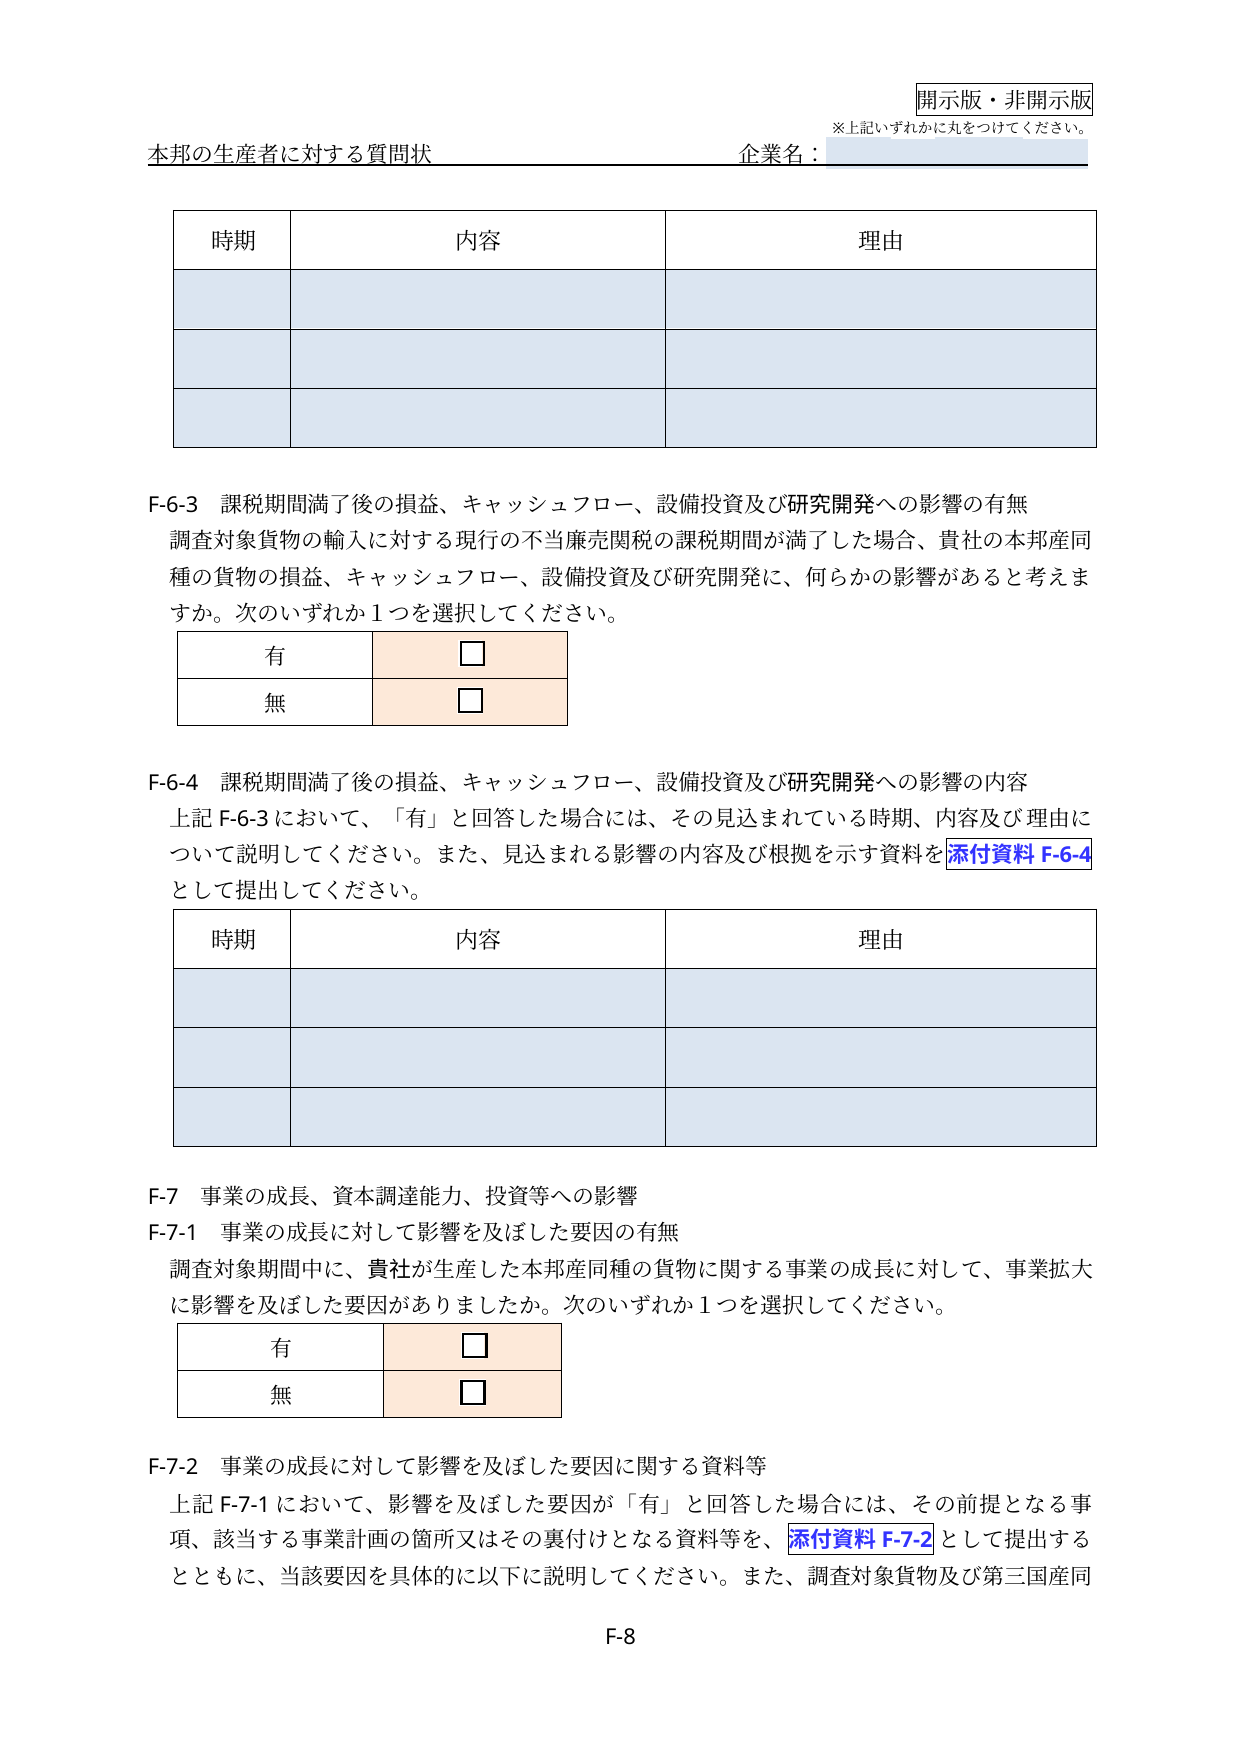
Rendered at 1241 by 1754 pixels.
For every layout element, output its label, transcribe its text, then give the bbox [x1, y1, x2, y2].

list F-7 事業の成長、資本調達能力、投資等への影響 [148, 1177, 1092, 1213]
table_cell [174, 969, 290, 1027]
table_cell [666, 270, 1096, 328]
table_cell [666, 1088, 1096, 1146]
list F-6-4 課税期間満了後の損益、キャッシュフロー、設備投資及び研究開発への影響の内容 [148, 763, 1092, 799]
list 調査対象期間中に、貴社が生産した本邦産同種の貨物に関する事業の成長に対して、事業拡大に影響を及ぼした要因がありましたか。次のいずれか１つを選択してください。 [169, 1250, 1092, 1323]
table_cell [291, 330, 665, 388]
table_cell [373, 679, 567, 725]
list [169, 1484, 1092, 1594]
text F-6-3 課税期間満了後の損益、キャッシュフロー、設備投資及び研究開発への影響の有無 [148, 485, 1092, 521]
table_header [373, 632, 567, 678]
table_cell [291, 1088, 665, 1146]
table_cell 無 [178, 1371, 383, 1417]
table_header [384, 1324, 561, 1370]
table_cell [666, 1028, 1096, 1087]
table_header 有 [178, 632, 372, 678]
table_cell [174, 389, 290, 447]
table_cell [291, 969, 665, 1027]
table_header 有 [178, 1324, 383, 1370]
table_header 時期 [174, 211, 290, 269]
table_cell [666, 969, 1096, 1027]
list 上記F-6-3において、「有」と回答した場合には、その見込まれている時期、内容及び理由について説明してください。また、見込まれる影響の内容及び根拠を示す資料を添付資料F-6-4として提出してください。 [169, 799, 1092, 908]
table_cell [666, 389, 1096, 447]
table_cell [291, 270, 665, 328]
table_cell [291, 1028, 665, 1087]
table_header 内容 [291, 211, 665, 269]
table_cell [174, 1028, 290, 1087]
table_cell 無 [178, 679, 372, 725]
table_header 理由 [666, 211, 1096, 269]
list F-7-2 事業の成長に対して影響を及ぼした要因に関する資料等 [148, 1448, 1092, 1484]
table_cell [174, 270, 290, 328]
table_header 時期 [174, 910, 290, 968]
list F-7-1 事業の成長に対して影響を及ぼした要因の有無 [148, 1213, 1092, 1250]
table_cell [174, 1088, 290, 1146]
table_cell [174, 330, 290, 388]
list 調査対象貨物の輸入に対する現行の不当廉売関税の課税期間が満了した場合、貴社の本邦産同種の貨物の損益、キャッシュフロー、設備投資及び研究開発に、何らかの影響があると考えますか。次のいずれか１つを選択してください。 [169, 521, 1092, 631]
table_cell [291, 389, 665, 447]
table_cell [666, 330, 1096, 388]
table_header 理由 [666, 910, 1096, 968]
table_cell [384, 1371, 561, 1417]
table_header 内容 [291, 910, 665, 968]
